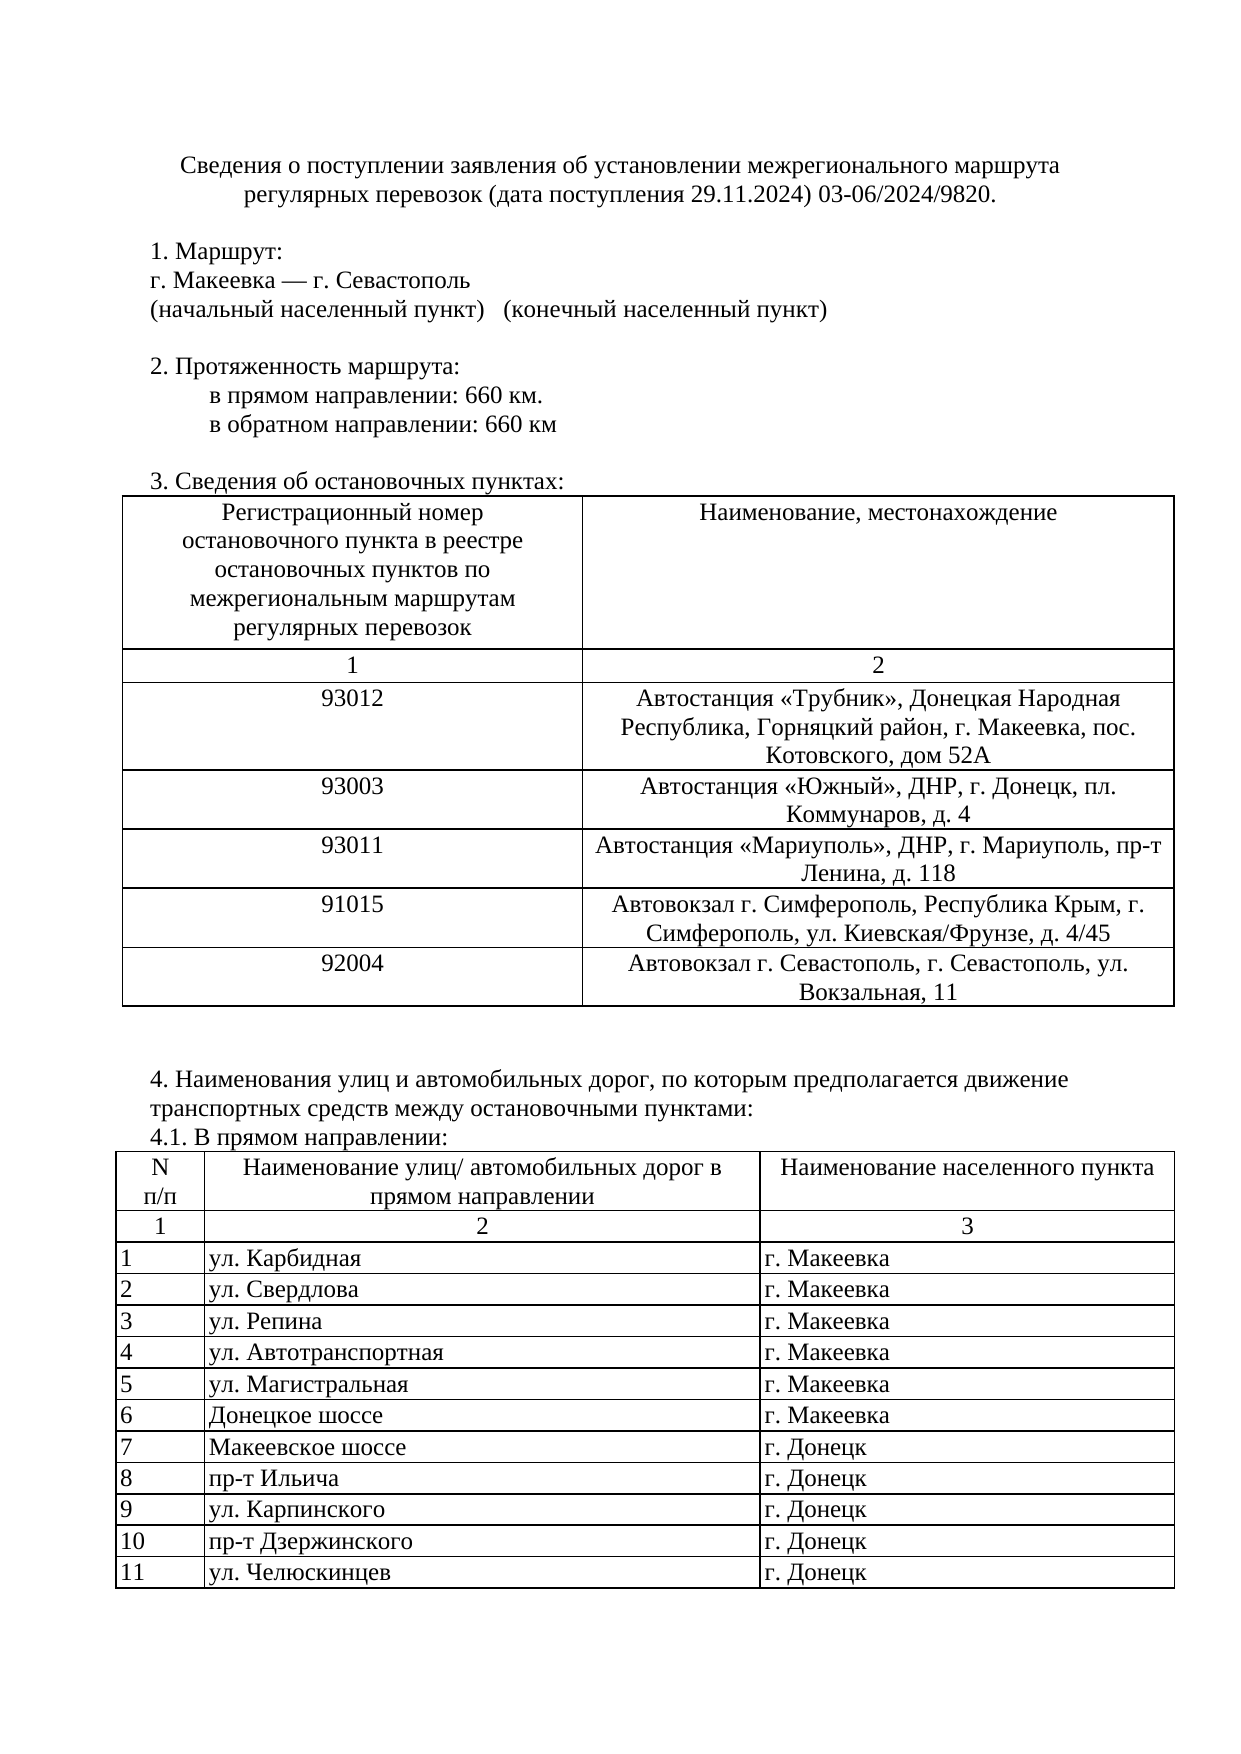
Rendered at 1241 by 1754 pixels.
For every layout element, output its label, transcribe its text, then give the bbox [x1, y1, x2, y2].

table_cell 3 [761, 1211, 1174, 1241]
table_cell 6 [117, 1400, 204, 1430]
table_cell 1 [117, 1243, 204, 1273]
table_cell г. Макеевка [761, 1306, 1174, 1336]
table_cell г. Донецк [761, 1432, 1174, 1461]
table_cell 8 [117, 1463, 204, 1493]
table_cell ул. Карпинского [205, 1495, 759, 1524]
table_cell пр-т Ильича [205, 1463, 759, 1493]
table_cell г. Донецк [761, 1557, 1174, 1587]
table_cell Автостанция «Мариуполь», ДНР, г. Мариуполь, пр-т Ленина, д. 118 [583, 830, 1173, 887]
table_cell г. Макеевка [761, 1337, 1174, 1367]
table_cell г. Донецк [761, 1495, 1174, 1524]
table_cell Автовокзал г. Симферополь, Республика Крым, г. Симферополь, ул. Киевская/Фрунзе, д. 4/45 [583, 889, 1173, 946]
table_cell ул. Автотранспортная [205, 1337, 759, 1367]
table_cell 5 [117, 1369, 204, 1398]
table_cell ул. Магистральная [205, 1369, 759, 1398]
table_header Наименование улиц/ автомобильных дорог в прямом направлении [205, 1152, 759, 1210]
table_cell г. Макеевка [761, 1243, 1174, 1273]
table_cell 93012 [123, 683, 582, 769]
text 2. Протяженность маршрута: [150, 351, 1090, 380]
table_header Наименование, местонахождение [583, 497, 1173, 648]
table_cell Макеевское шоссе [205, 1432, 759, 1461]
table_cell ул. Репина [205, 1306, 759, 1336]
table_cell 93011 [123, 830, 582, 887]
table_cell г. Макеевка [761, 1369, 1174, 1398]
table_cell Автовокзал г. Севастополь, г. Севастополь, ул. Вокзальная, 11 [583, 948, 1173, 1005]
table_cell 9 [117, 1495, 204, 1524]
table_cell Автостанция «Трубник», Донецкая Народная Республика, Горняцкий район, г. Макеевка, пос. Котовского, дом 52А [583, 683, 1173, 769]
text в обратном направлении: 660 км [150, 409, 1090, 437]
text Сведения о поступлении заявления об установлении межрегионального маршрута регулярных перевозок (дата поступления 29.11.2024) 03-06/2024/9820. [150, 150, 1090, 207]
text 3. Сведения об остановочных пунктах: [150, 466, 1090, 495]
table_cell г. Донецк [761, 1526, 1174, 1556]
table_cell 1 [123, 650, 582, 681]
table_cell 7 [117, 1432, 204, 1461]
table_cell 92004 [123, 948, 582, 1005]
table_cell Донецкое шоссе [205, 1400, 759, 1430]
table_cell 4 [117, 1337, 204, 1367]
table_cell 2 [205, 1211, 759, 1241]
table_cell ул. Карбидная [205, 1243, 759, 1273]
text (начальный населенный пункт) (конечный населенный пункт) [150, 294, 1090, 322]
table_cell 91015 [123, 889, 582, 946]
table_cell 93003 [123, 771, 582, 828]
table_cell пр-т Дзержинского [205, 1526, 759, 1556]
table_cell 10 [117, 1526, 204, 1556]
text в прямом направлении: 660 км. [150, 380, 1090, 409]
table_cell г. Донецк [761, 1463, 1174, 1493]
table_cell ул. Челюскинцев [205, 1557, 759, 1587]
table_cell г. Макеевка [761, 1400, 1174, 1430]
table_cell 3 [117, 1306, 204, 1336]
table_cell г. Макеевка [761, 1274, 1174, 1304]
table_header Наименование населенного пункта [761, 1152, 1174, 1210]
table_cell ул. Свердлова [205, 1274, 759, 1304]
table_cell Автостанция «Южный», ДНР, г. Донецк, пл. Коммунаров, д. 4 [583, 771, 1173, 828]
table_cell 2 [117, 1274, 204, 1304]
table_header Регистрационный номер остановочного пункта в реестре остановочных пунктов по межрегиональным маршрутам регулярных перевозок [123, 497, 582, 648]
table_cell 1 [117, 1211, 204, 1241]
table_header N п/п [117, 1152, 204, 1210]
text 4.1. В прямом направлении: [150, 1122, 1090, 1151]
text 4. Наименования улиц и автомобильных дорог, по которым предполагается движение транспортных средств между остановочными пунктами: [150, 1064, 1090, 1122]
text г. Макеевка — г. Севастополь [150, 265, 1090, 294]
text 1. Маршрут: [150, 236, 1090, 265]
table_cell 2 [583, 650, 1173, 681]
table_cell 11 [117, 1557, 204, 1587]
